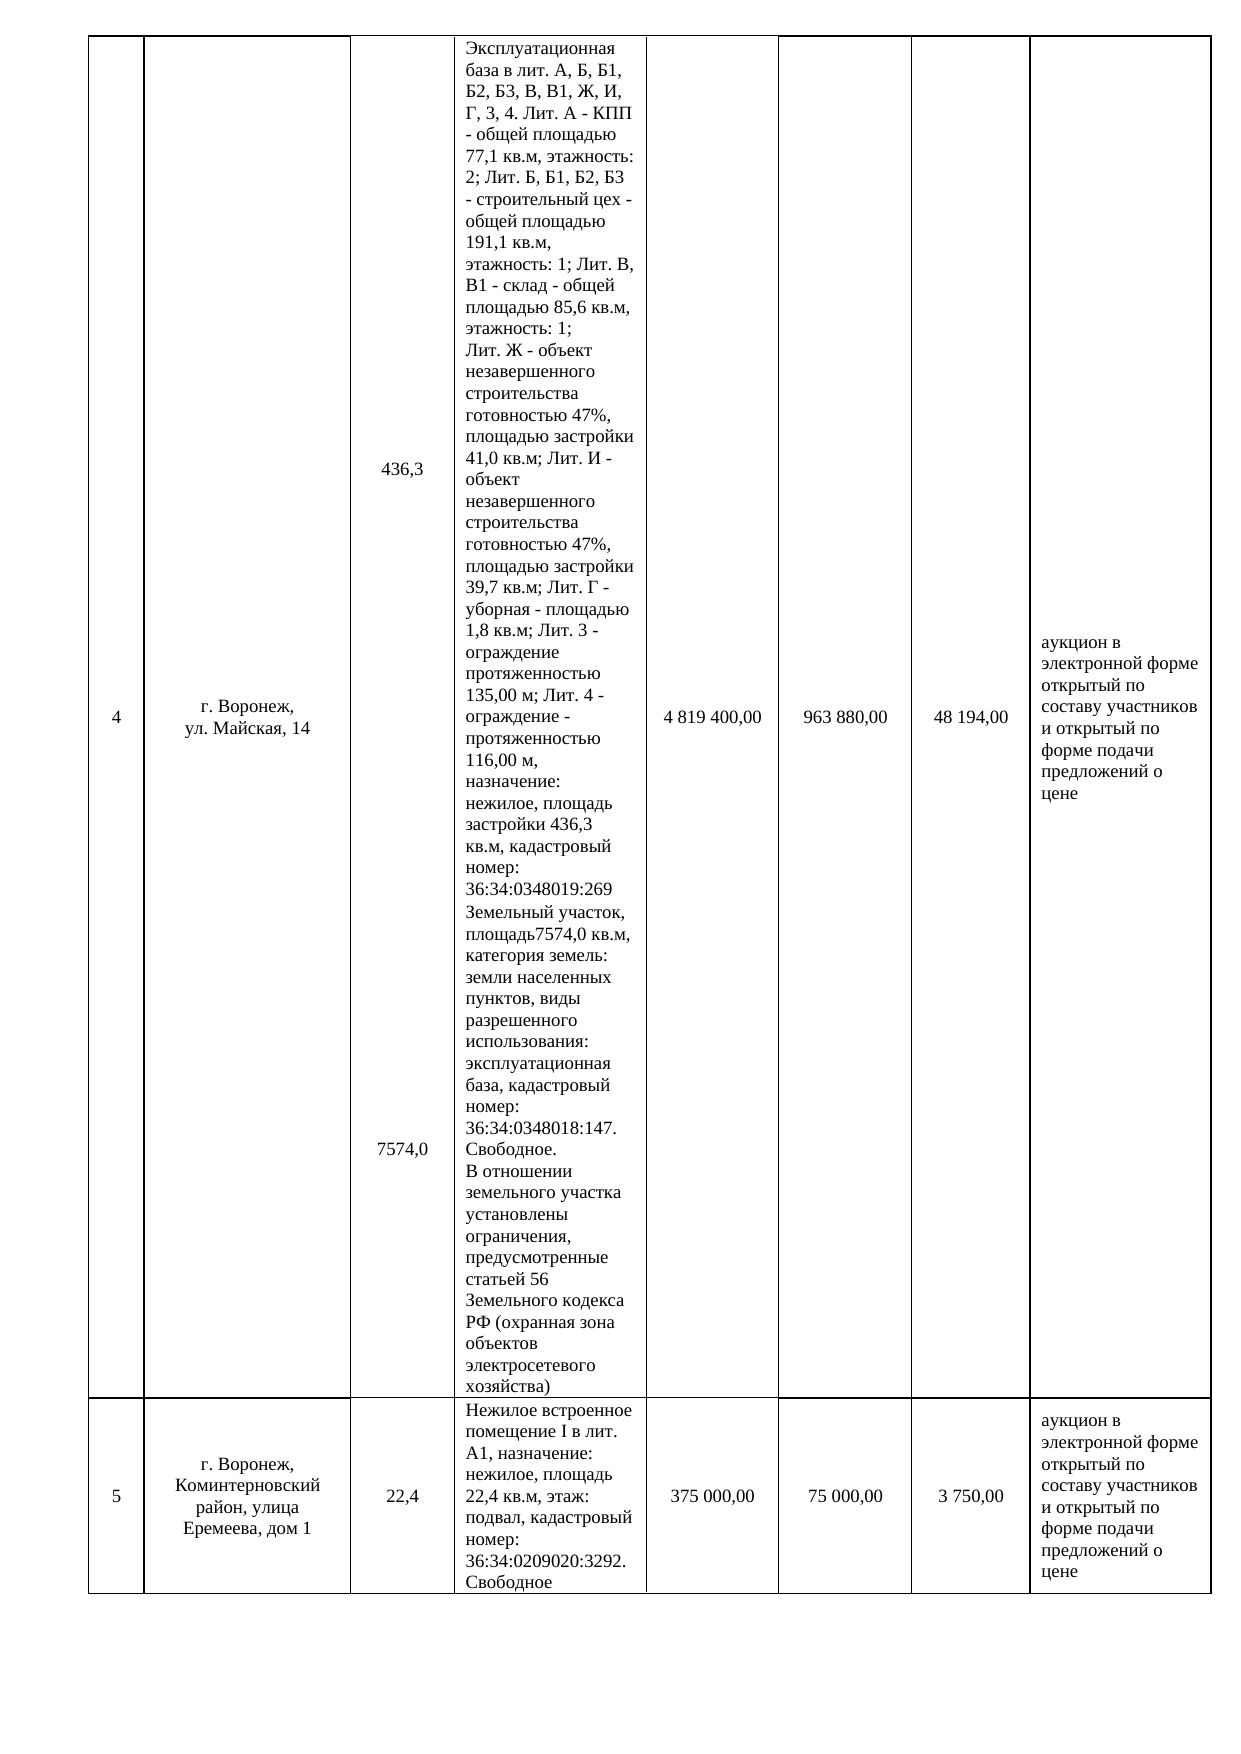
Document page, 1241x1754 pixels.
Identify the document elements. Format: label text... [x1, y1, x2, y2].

table_cell 48 194,00 [912, 37, 1029, 1397]
table_cell г. Воронеж, Коминтерновский район, улица Еремеева, дом 1 [145, 1399, 350, 1593]
table_cell 22,4 [351, 1398, 454, 1593]
table_cell 5 [89, 1399, 143, 1593]
table_cell г. Воронеж, ул. Майская, 14 [145, 37, 350, 1397]
table_cell 963 880,00 [779, 37, 911, 1397]
table_cell 7574,0 [351, 900, 454, 1397]
table_cell Эксплуатационная база в лит. А, Б, Б1, Б2, Б3, В, В1, Ж, И, Г, 3, 4. Лит. А - КПП - общей площадью 77,1 кв.м, этажность: 2; Лит. Б, Б1, Б2, Б3 - строительный цех - общей площадью 191,1 кв.м, этажность: 1; Лит. В, В1 - склад - общей площадью 85,6 кв.м, этажность: 1; Лит. Ж - объект незавершенного строительства готовностью 47%, площадью застройки 41,0 кв.м; Лит. И - объект незавершенного строительства готовностью 47%, площадью застройки 39,7 кв.м; Лит. Г - уборная - площадью 1,8 кв.м; Лит. 3 - ограждение протяженностью 135,00 м; Лит. 4 - ограждение - протяженностью 116,00 м, назначение: нежилое, площадь застройки 436,3 кв.м, кадастровый номер: 36:34:0348019:269 [454, 36, 646, 899]
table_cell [1031, 37, 1210, 1397]
table_cell Земельный участок, площадь7574,0 кв.м, категория земель: земли населенных пунктов, виды разрешенного использования: эксплуатационная база, кадастровый номер: 36:34:0348018:147. Свободное. В отношении земельного участка установлены ограничения, предусмотренные статьей 56 Земельного кодекса РФ (охранная зона объектов электросетевого хозяйства) [455, 900, 646, 1397]
table_cell 75 000,00 [779, 1399, 911, 1593]
table_cell 375 000,00 [646, 1398, 778, 1593]
table_cell 436,3 [351, 36, 454, 899]
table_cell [1031, 1399, 1210, 1593]
table_cell 3 750,00 [912, 1399, 1029, 1593]
table_cell Нежилое встроенное помещение I в лит. А1, назначение: нежилое, площадь 22,4 кв.м, этаж: подвал, кадастровый номер: 36:34:0209020:3292. Свободное [455, 1398, 646, 1593]
table_cell 4 [89, 37, 143, 1397]
table_cell 4 819 400,00 [646, 36, 778, 1397]
